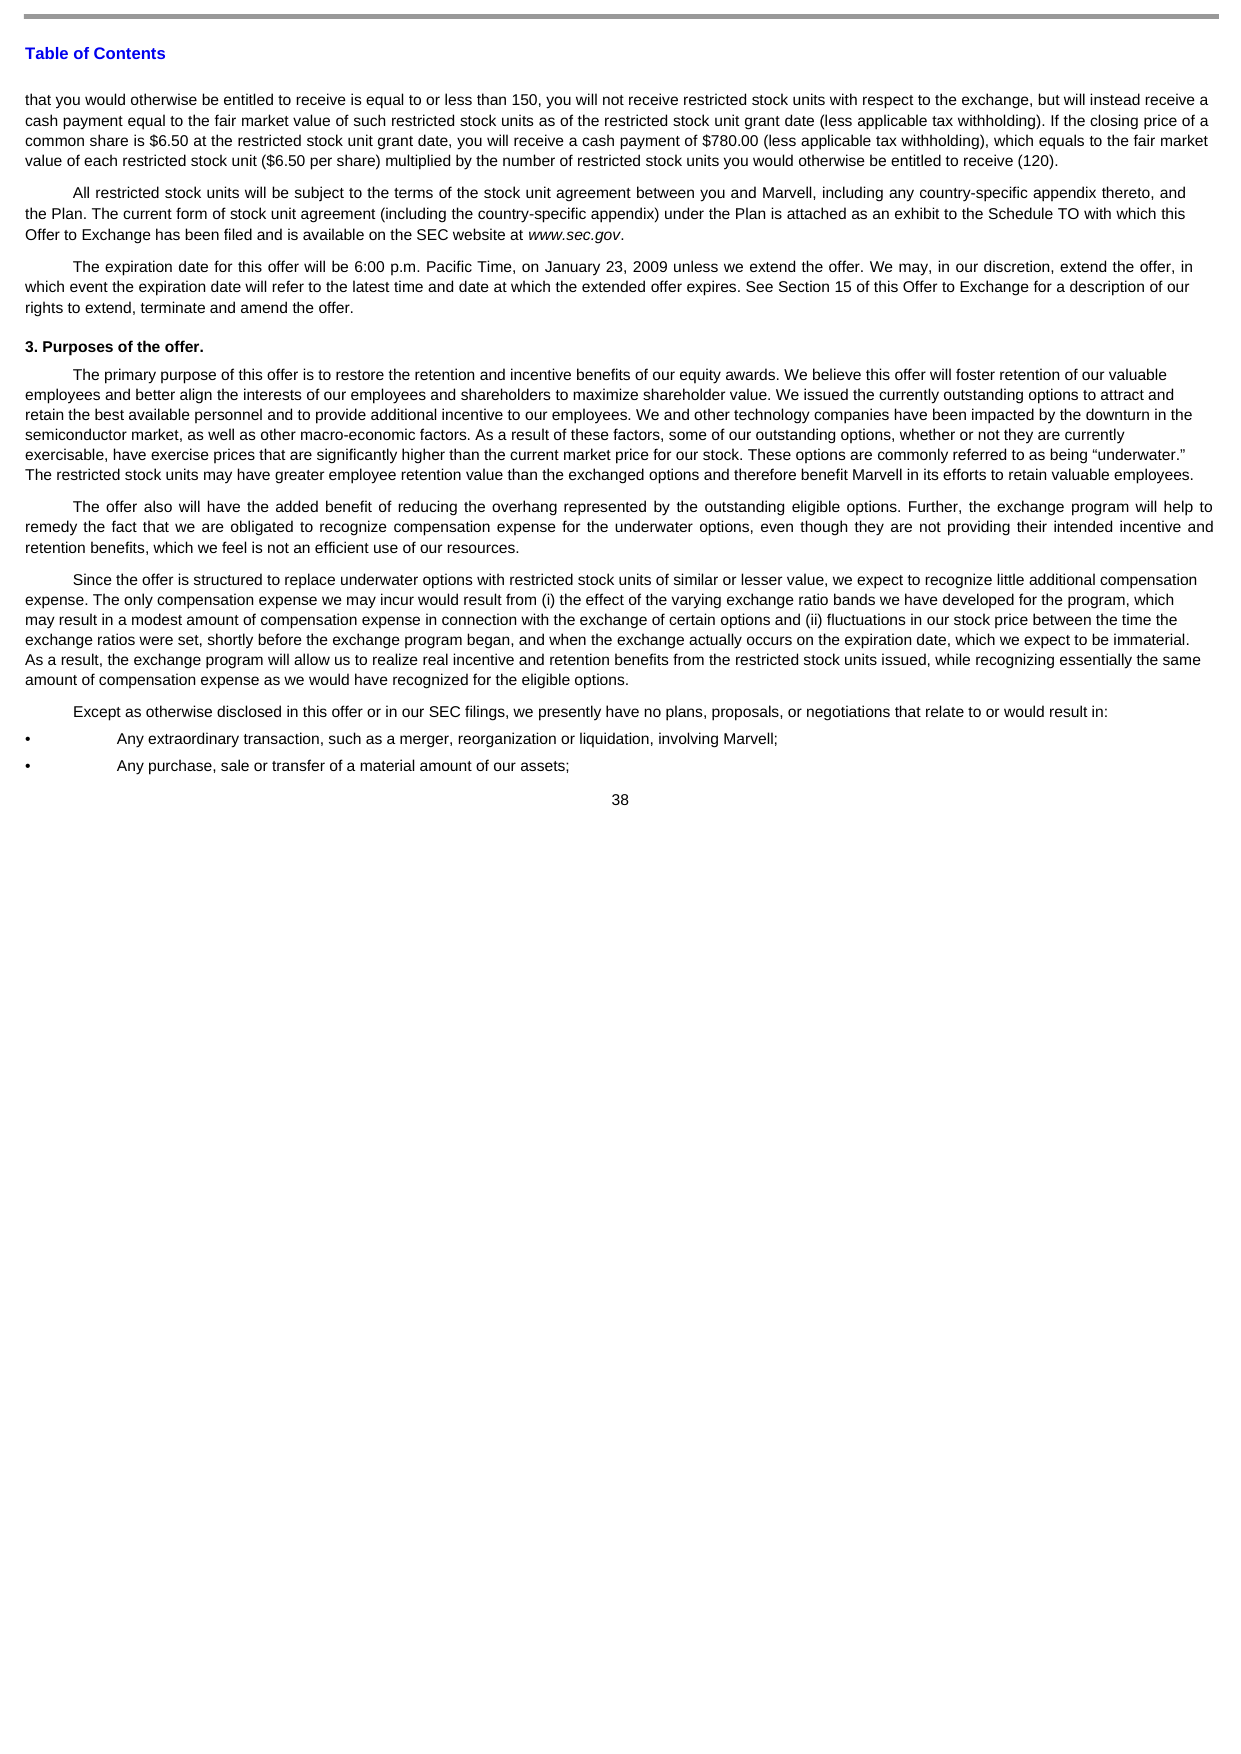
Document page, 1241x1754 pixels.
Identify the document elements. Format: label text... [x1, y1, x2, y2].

text Since the offer is structured to replace underwater options with restricted stock units of similar or lesser value, we expect to recognize little additional compensation expense. The only compensation expense we may incur would result from (i) the effect of the varying exchange ratio bands we have developed for the program, which may result in a modest amount of compensation expense in connection with the exchange of certain options and (ii) fluctuations in our stock price between the time the exchange ratios were set, shortly before the exchange program began, and when the exchange actually occurs on the expiration date, which we expect to be immaterial. As a result, the exchange program will allow us to realize real incentive and retention benefits from the restricted stock units issued, while recognizing essentially the same amount of compensation expense as we would have recognized for the eligible options. [25, 571, 1209, 689]
text The primary purpose of this offer is to restore the retention and incentive benefits of our equity awards. We believe this offer will foster retention of our valuable employees and better align the interests of our employees and shareholders to maximize shareholder value. We issued the currently outstanding options to attract and retain the best available personnel and to provide additional incentive to our employees. We and other technology companies have been impacted by the downturn in the semiconductor market, as well as other macro-economic factors. As a result of these factors, some of our outstanding options, whether or not they are currently exercisable, have exercise prices that are significantly higher than the current market price for our stock. These options are commonly referred to as being “underwater.” The restricted stock units may have greater employee retention value than the exchanged options and therefore benefit Marvell in its efforts to retain valuable employees. [25, 365, 1199, 483]
text that you would otherwise be entitled to receive is equal to or less than 150, you will not receive restricted stock units with respect to the exchange, but will instead receive a cash payment equal to the fair market value of such restricted stock units as of the restricted stock unit grant date (less applicable tax withholding). If the closing price of a common share is $6.50 at the restricted stock unit grant date, you will receive a cash payment of $780.00 (less applicable tax withholding), which equals to the fair market value of each restricted stock unit ($6.50 per share) multiplied by the number of restricted stock units you would otherwise be entitled to receive (120). [25, 91, 1211, 170]
text Except as otherwise disclosed in this offer or in our SEC filings, we presently have no plans, proposals, or negotiations that relate to or would result in: [73, 703, 1215, 721]
text The offer also will have the added benefit of reducing the overhang represented by the outstanding eligible options. Further, the exchange program will help to remedy the fact that we are obligated to recognize compensation expense for the underwater options, even though they are not providing their intended incentive and retention benefits, which we feel is not an efficient use of our resources. [25, 497, 1215, 557]
text 3. Purposes of the offer. [25, 338, 1215, 356]
text Table of Contents [25, 43, 1215, 63]
list Any extraordinary transaction, such as a merger, reorganization or liquidation, involving Marvell; [25, 730, 1215, 748]
text All restricted stock units will be subject to the terms of the stock unit agreement between you and Marvell, including any country-specific appendix thereto, and the Plan. The current form of stock unit agreement (including the country-specific appendix) under the Plan is attached as an exhibit to the Schedule TO with which this Offer to Exchange has been filed and is available on the SEC website at www.sec.gov. [25, 184, 1188, 243]
list Any purchase, sale or transfer of a material amount of our assets; [25, 757, 1215, 775]
text The expiration date for this offer will be 6:00 p.m. Pacific Time, on January 23, 2009 unless we extend the offer. We may, in our discretion, extend the offer, in which event the expiration date will refer to the latest time and date at which the extended offer expires. See Section 15 of this Offer to Exchange for a description of our rights to extend, terminate and amend the offer. [25, 257, 1194, 317]
text 38 [25, 790, 1215, 808]
picture [23, 14, 1219, 19]
